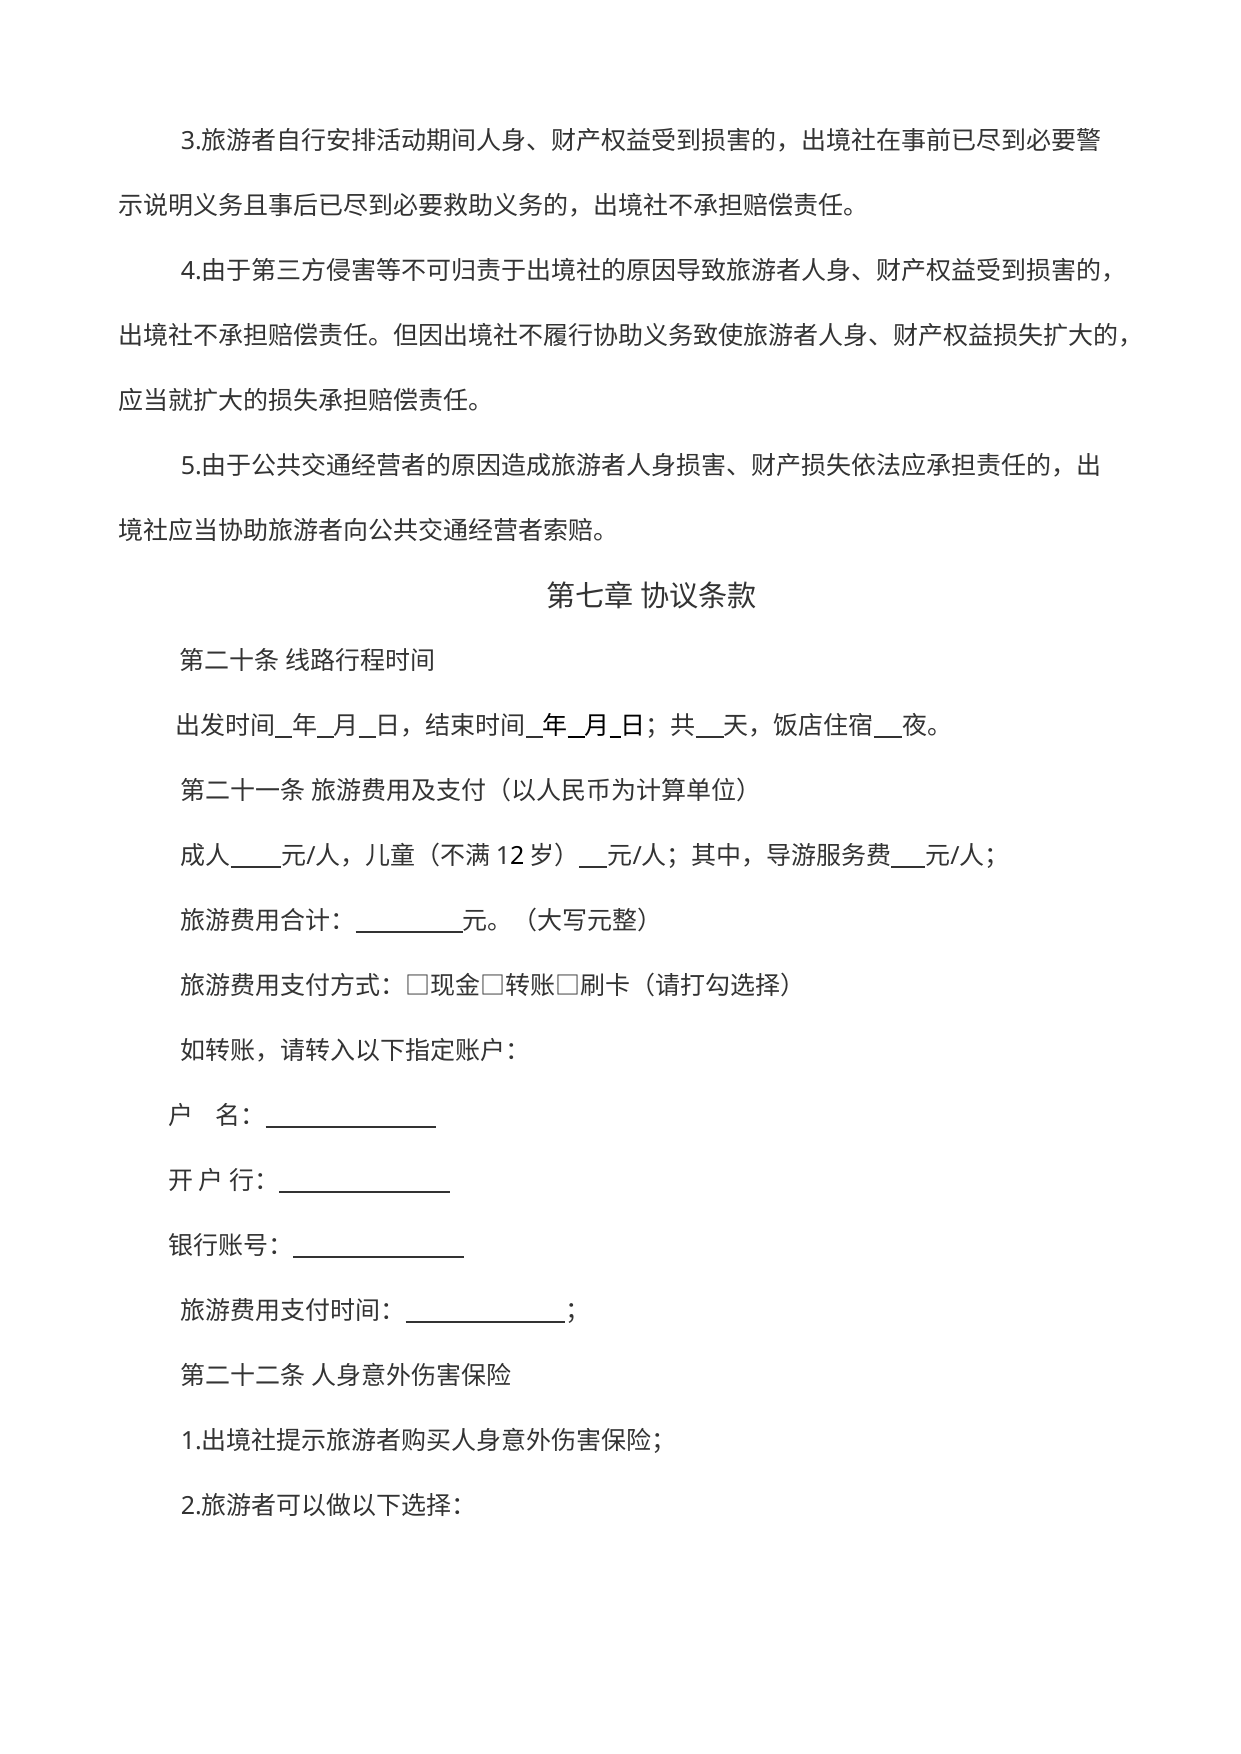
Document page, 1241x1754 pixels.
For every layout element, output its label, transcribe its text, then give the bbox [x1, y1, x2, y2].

text 如转账，请转入以下指定账户： [118, 1016, 1122, 1081]
text 第二十条 线路行程时间 [118, 626, 1122, 691]
text 旅游费用支付方式：□现金□转账□刷卡（请打勾选择） [118, 951, 1122, 1016]
text 3.旅游者自行安排活动期间人身、财产权益受到损害的，出境社在事前已尽到必要警示说明义务且事后已尽到必要救助义务的，出境社不承担赔偿责任。 [118, 106, 1122, 236]
text 出发时间 年 月 日，结束时间 年 月 日；共 天，饭店住宿 夜。 [134, 691, 1122, 756]
text 户 名： [118, 1081, 1122, 1146]
text 开 户 行： [118, 1146, 1122, 1211]
text 1.出境社提示旅游者购买人身意外伤害保险； [118, 1406, 1122, 1471]
text 5.由于公共交通经营者的原因造成旅游者人身损害、财产损失依法应承担责任的，出境社应当协助旅游者向公共交通经营者索赔。 [118, 431, 1122, 561]
text 第七章 协议条款 [118, 561, 1122, 626]
text 银行账号： [118, 1211, 1122, 1276]
text 4.由于第三方侵害等不可归责于出境社的原因导致旅游者人身、财产权益受到损害的，出境社不承担赔偿责任。但因出境社不履行协助义务致使旅游者人身、财产权益损失扩大的，应当就扩大的损失承担赔偿责任。 [118, 236, 1122, 431]
text 旅游费用支付时间： ； [118, 1276, 1122, 1341]
text 第二十一条 旅游费用及支付（以人民币为计算单位） [118, 756, 1122, 821]
text 第二十二条 人身意外伤害保险 [118, 1341, 1122, 1406]
text 成人 元/人，儿童（不满12岁） 元/人；其中，导游服务费 元/人； [118, 821, 1122, 886]
text 旅游费用合计： 元。（大写元整） [118, 886, 1122, 951]
text 2.旅游者可以做以下选择： [118, 1471, 1122, 1536]
